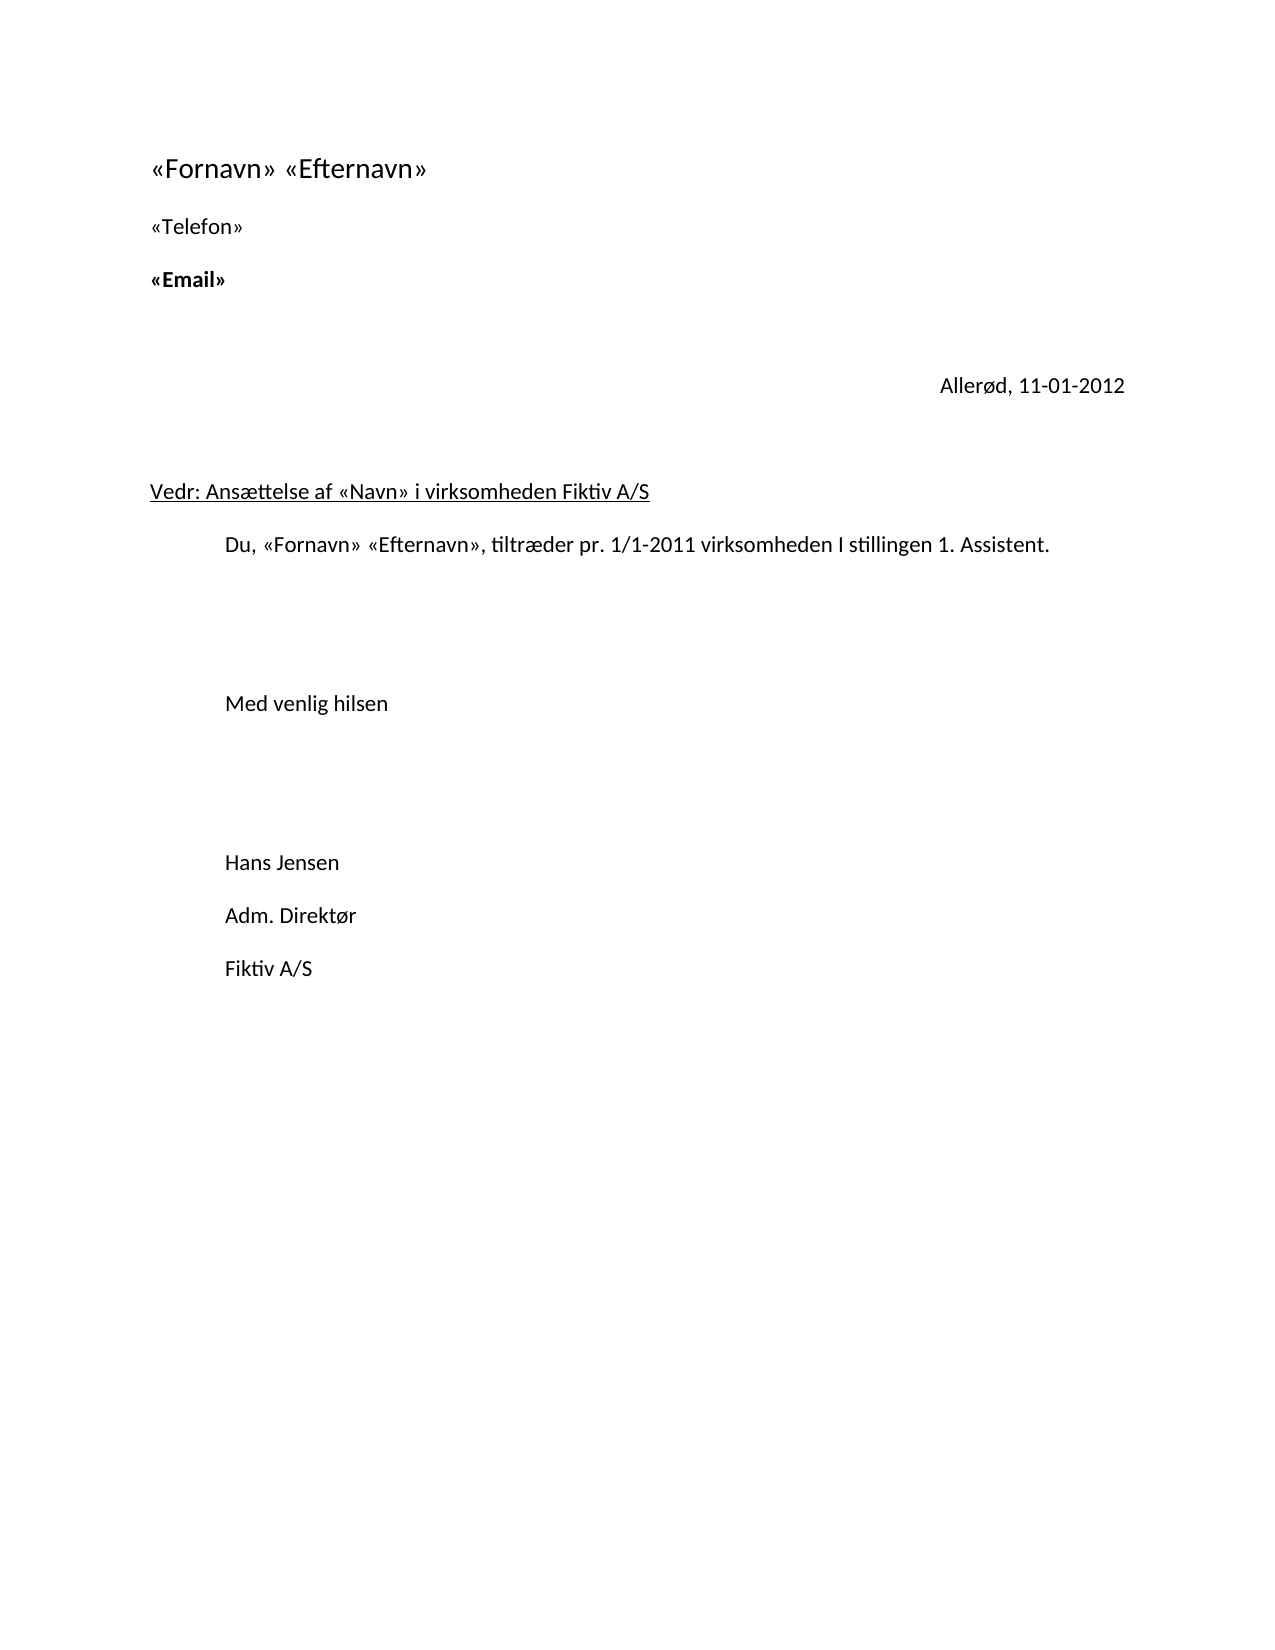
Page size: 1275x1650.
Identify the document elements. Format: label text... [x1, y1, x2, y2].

text Allerød, [150, 371, 1125, 399]
text «Email» [150, 265, 1125, 293]
text Hans Jensen [225, 848, 1125, 876]
text Med venlig hilsen [225, 689, 1125, 717]
text Fiktiv A/S [150, 954, 1125, 982]
text Du, , tiltræder pr. 1/1-2011 virksomheden I stillingen 1. Assistent. [225, 530, 1125, 558]
text Vedr: Ansættelse af «Navn» i virksomheden Fiktiv A/S [150, 477, 1125, 505]
text «Fornavn» «Efternavn» [150, 150, 1125, 186]
text Adm. Direktør [225, 901, 1125, 929]
